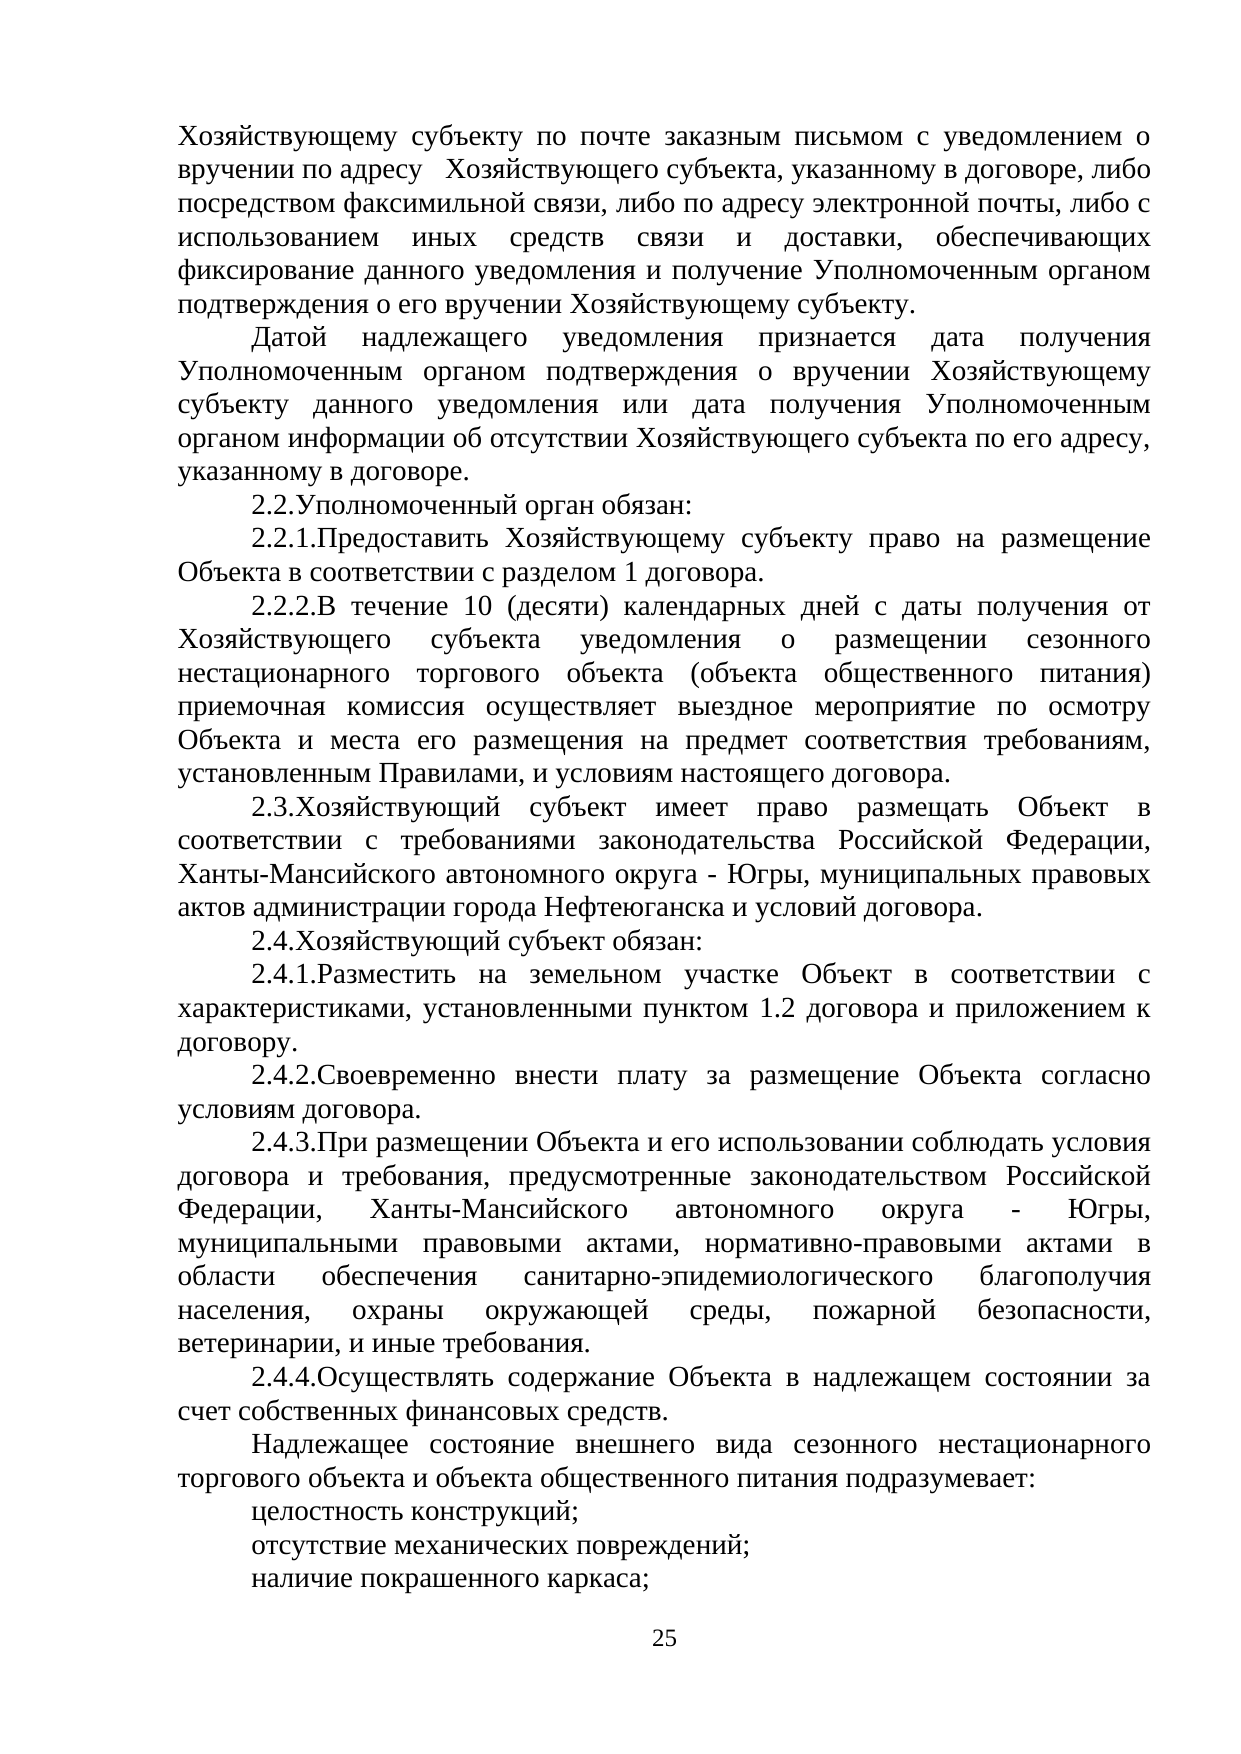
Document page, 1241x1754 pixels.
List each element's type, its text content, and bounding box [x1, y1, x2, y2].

text 2.4.2.Своевременно внести плату за размещение Объекта согласно условиям договора. [177, 1057, 1152, 1124]
text 2.4.3.При размещении Объекта и его использовании соблюдать условия договора и требования, предусмотренные законодательством Российской Федерации, Ханты-Мансийского автономного округа - Югры, муниципальными правовыми актами, нормативно-правовыми актами в области обеспечения санитарно-эпидемиологического благополучия населения, охраны окружающей среды, пожарной безопасности, ветеринарии, и иные требования. [177, 1124, 1152, 1359]
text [177, 118, 1152, 319]
text 2.4.Хозяйствующий субъект обязан: [177, 923, 1152, 957]
text 2.4.4.Осуществлять содержание Объекта в надлежащем состоянии за счет собственных финансовых средств. [177, 1359, 1152, 1426]
text ­отсутствие механических повреждений; [177, 1527, 1152, 1560]
text 2.2.1.Предоставить Хозяйствующему субъекту право на размещение Объекта в соответствии с разделом 1 договора. [177, 521, 1152, 588]
text Датой надлежащего уведомления признается дата получения Уполномоченным органом подтверждения о вручении Хозяйствующему субъекту данного уведомления или дата получения Уполномоченным органом информации об отсутствии Хозяйствующего субъекта по его адресу, указанному в договоре. [177, 319, 1152, 487]
text 2.3.Хозяйствующий субъект имеет право размещать Объект в соответствии с требованиями законодательства Российской Федерации, Ханты-Мансийского автономного округа - Югры, муниципальных правовых актов администрации города Нефтеюганска и условий договора. [177, 789, 1152, 923]
text ­целостность конструкций; [177, 1493, 1152, 1527]
text 2.2.Уполномоченный орган обязан: [177, 487, 1152, 521]
text ­наличие покрашенного каркаса; [177, 1560, 1152, 1594]
text Надлежащее состояние внешнего вида сезонного нестационарного торгового объекта и объекта общественного питания подразумевает: [177, 1426, 1152, 1493]
text 2.2.2.В течение 10 (десяти) календарных дней с даты получения от Хозяйствующего субъекта уведомления о размещении сезонного нестационарного торгового объекта (объекта общественного питания) приемочная комиссия осуществляет выездное мероприятие по осмотру Объекта и места его размещения на предмет соответствия требованиям, установленным Правилами, и условиям настоящего договора. [177, 588, 1152, 789]
text 2.4.1.Разместить на земельном участке Объект в соответствии с характеристиками, установленными пунктом 1.2 договора и приложением к договору. [177, 957, 1152, 1057]
